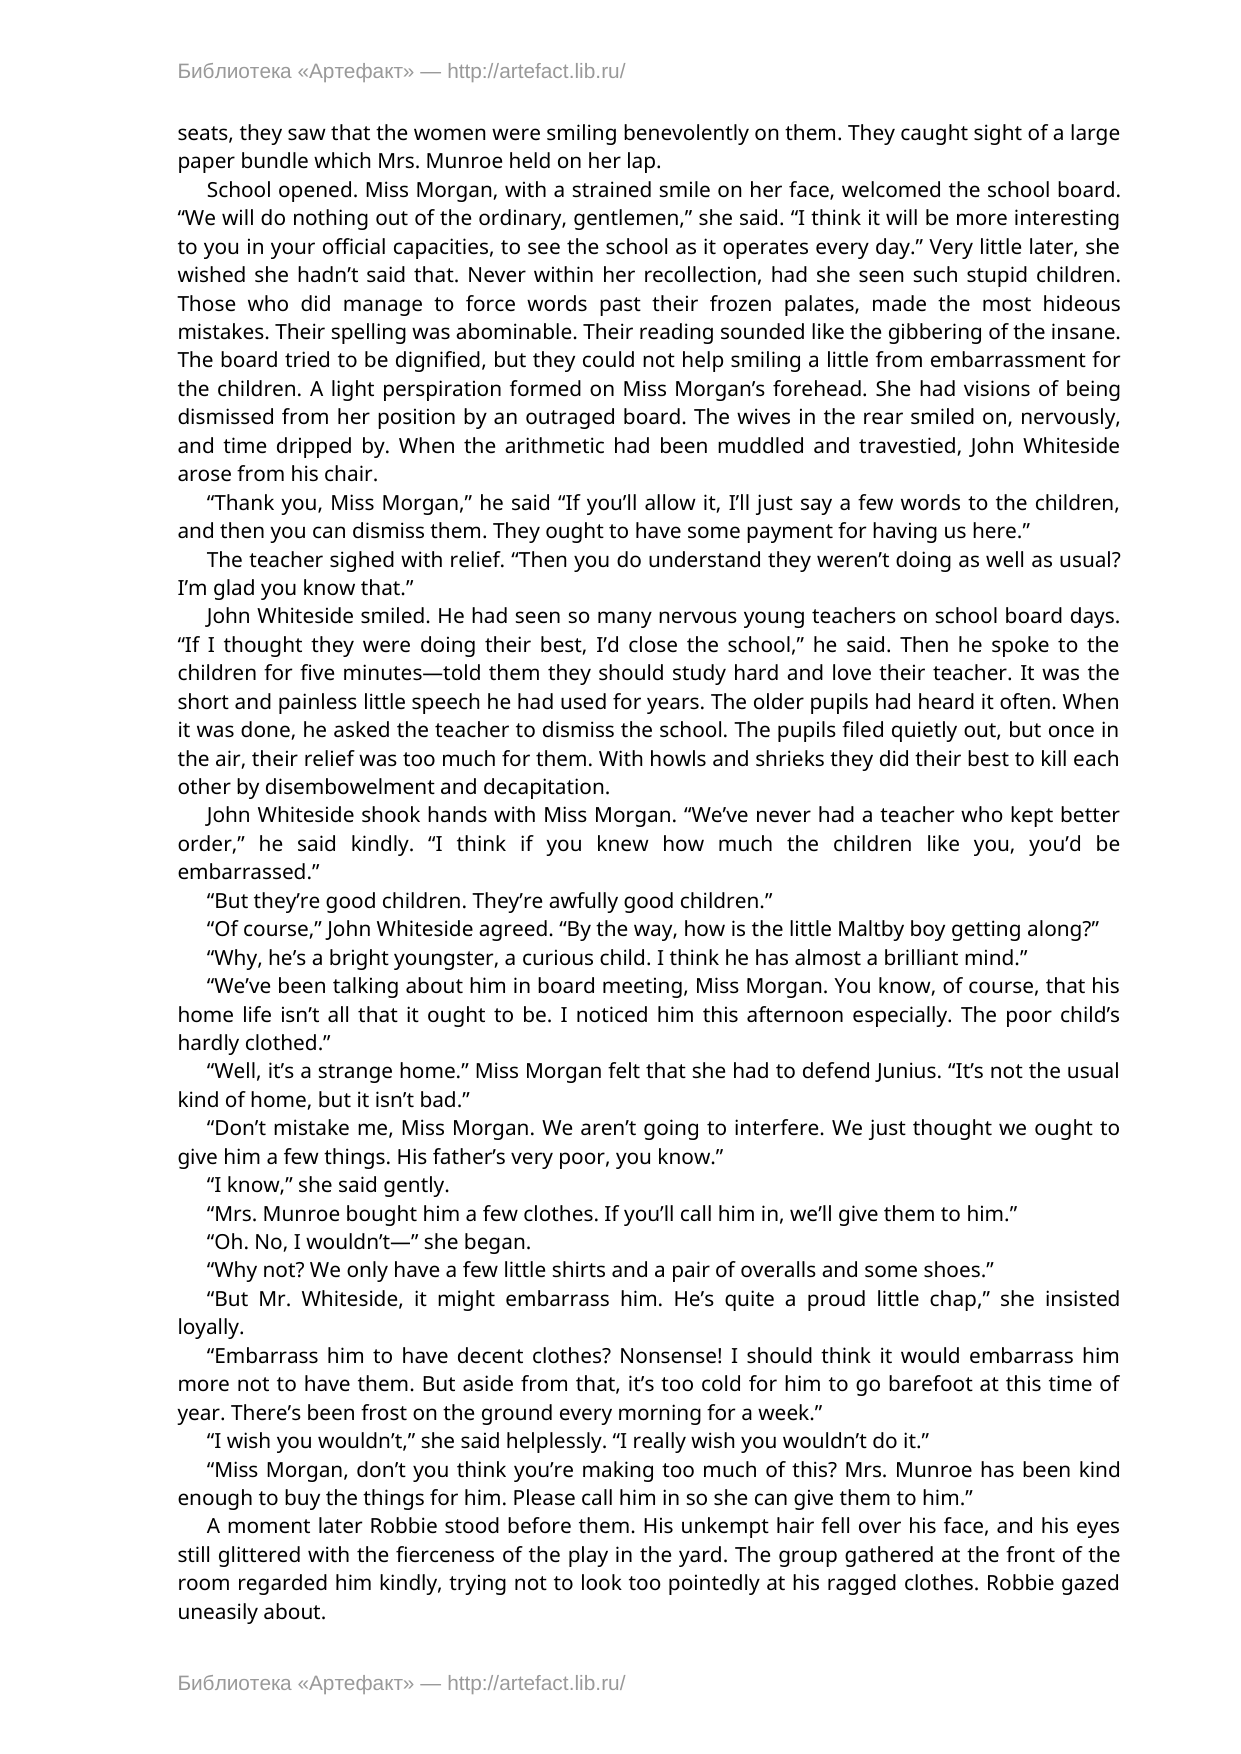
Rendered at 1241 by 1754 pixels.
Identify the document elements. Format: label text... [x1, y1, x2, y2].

text “But Mr. Whiteside, it might embarrass him. He’s quite a proud little chap,” she insisted loyally. [177, 1284, 1122, 1341]
text School opened. Miss Morgan, with a strained smile on her face, welcomed the school board. “We will do nothing out of the ordinary, gentlemen,” she said. “I think it will be more interesting to you in your official capacities, to see the school as it operates every day.” Very little later, she wished she hadn’t said that. Never within her recollection, had she seen such stupid children. Those who did manage to force words past their frozen palates, made the most hideous mistakes. Their spelling was abominable. Their reading sounded like the gibbering of the insane. The board tried to be dignified, but they could not help smiling a little from embarrassment for the children. A light perspiration formed on Miss Morgan’s forehead. She had visions of being dismissed from her position by an outraged board. The wives in the rear smiled on, nervously, and time dripped by. When the arithmetic had been muddled and travestied, John Whiteside arose from his chair. [177, 175, 1122, 488]
text “Of course,” John Whiteside agreed. “By the way, how is the little Maltby boy getting along?” [177, 914, 1122, 943]
text “Well, it’s a strange home.” Miss Morgan felt that she had to defend Junius. “It’s not the usual kind of home, but it isn’t bad.” [177, 1057, 1122, 1113]
text “Why not? We only have a few little shirts and a pair of overalls and some shoes.” [177, 1256, 1122, 1284]
text “I know,” she said gently. [177, 1170, 1122, 1199]
text The teacher sighed with relief. “Then you do understand they weren’t doing as well as usual? I’m glad you know that.” [177, 545, 1122, 602]
text John Whiteside shook hands with Miss Morgan. “We’ve never had a teacher who kept better order,” he said kindly. “I think if you knew how much the children like you, you’d be embarrassed.” [177, 801, 1122, 886]
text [177, 118, 1122, 175]
text “Why, he’s a bright youngster, a curious child. I think he has almost a brilliant mind.” [177, 943, 1122, 971]
text A moment later Robbie stood before them. His unkempt hair fell over his face, and his eyes still glittered with the fierceness of the play in the yard. The group gathered at the front of the room regarded him kindly, trying not to look too pointedly at his ragged clothes. Robbie gazed uneasily about. [177, 1512, 1122, 1625]
text “Oh. No, I wouldn’t—” she began. [177, 1227, 1122, 1256]
text “But they’re good children. They’re awfully good children.” [177, 886, 1122, 914]
text “Miss Morgan, don’t you think you’re making too much of this? Mrs. Munroe has been kind enough to buy the things for him. Please call him in so she can give them to him.” [177, 1455, 1122, 1512]
text “Thank you, Miss Morgan,” he said “If you’ll allow it, I’ll just say a few words to the children, and then you can dismiss them. They ought to have some payment for having us here.” [177, 488, 1122, 545]
text “Don’t mistake me, Miss Morgan. We aren’t going to interfere. We just thought we ought to give him a few things. His father’s very poor, you know.” [177, 1113, 1122, 1170]
text “Mrs. Munroe bought him a few clothes. If you’ll call him in, we’ll give them to him.” [177, 1199, 1122, 1227]
text “Embarrass him to have decent clothes? Nonsense! I should think it would embarrass him more not to have them. But aside from that, it’s too cold for him to go barefoot at this time of year. There’s been frost on the ground every morning for a week.” [177, 1341, 1122, 1426]
text John Whiteside smiled. He had seen so many nervous young teachers on school board days. “If I thought they were doing their best, I’d close the school,” he said. Then he spoke to the children for five minutes—told them they should study hard and love their teacher. It was the short and painless little speech he had used for years. The older pupils had heard it often. When it was done, he asked the teacher to dismiss the school. The pupils filed quietly out, but once in the air, their relief was too much for them. With howls and shrieks they did their best to kill each other by disembowelment and decapitation. [177, 602, 1122, 801]
text “We’ve been talking about him in board meeting, Miss Morgan. You know, of course, that his home life isn’t all that it ought to be. I noticed him this afternoon especially. The poor child’s hardly clothed.” [177, 971, 1122, 1057]
text “I wish you wouldn’t,” she said helplessly. “I really wish you wouldn’t do it.” [177, 1426, 1122, 1455]
